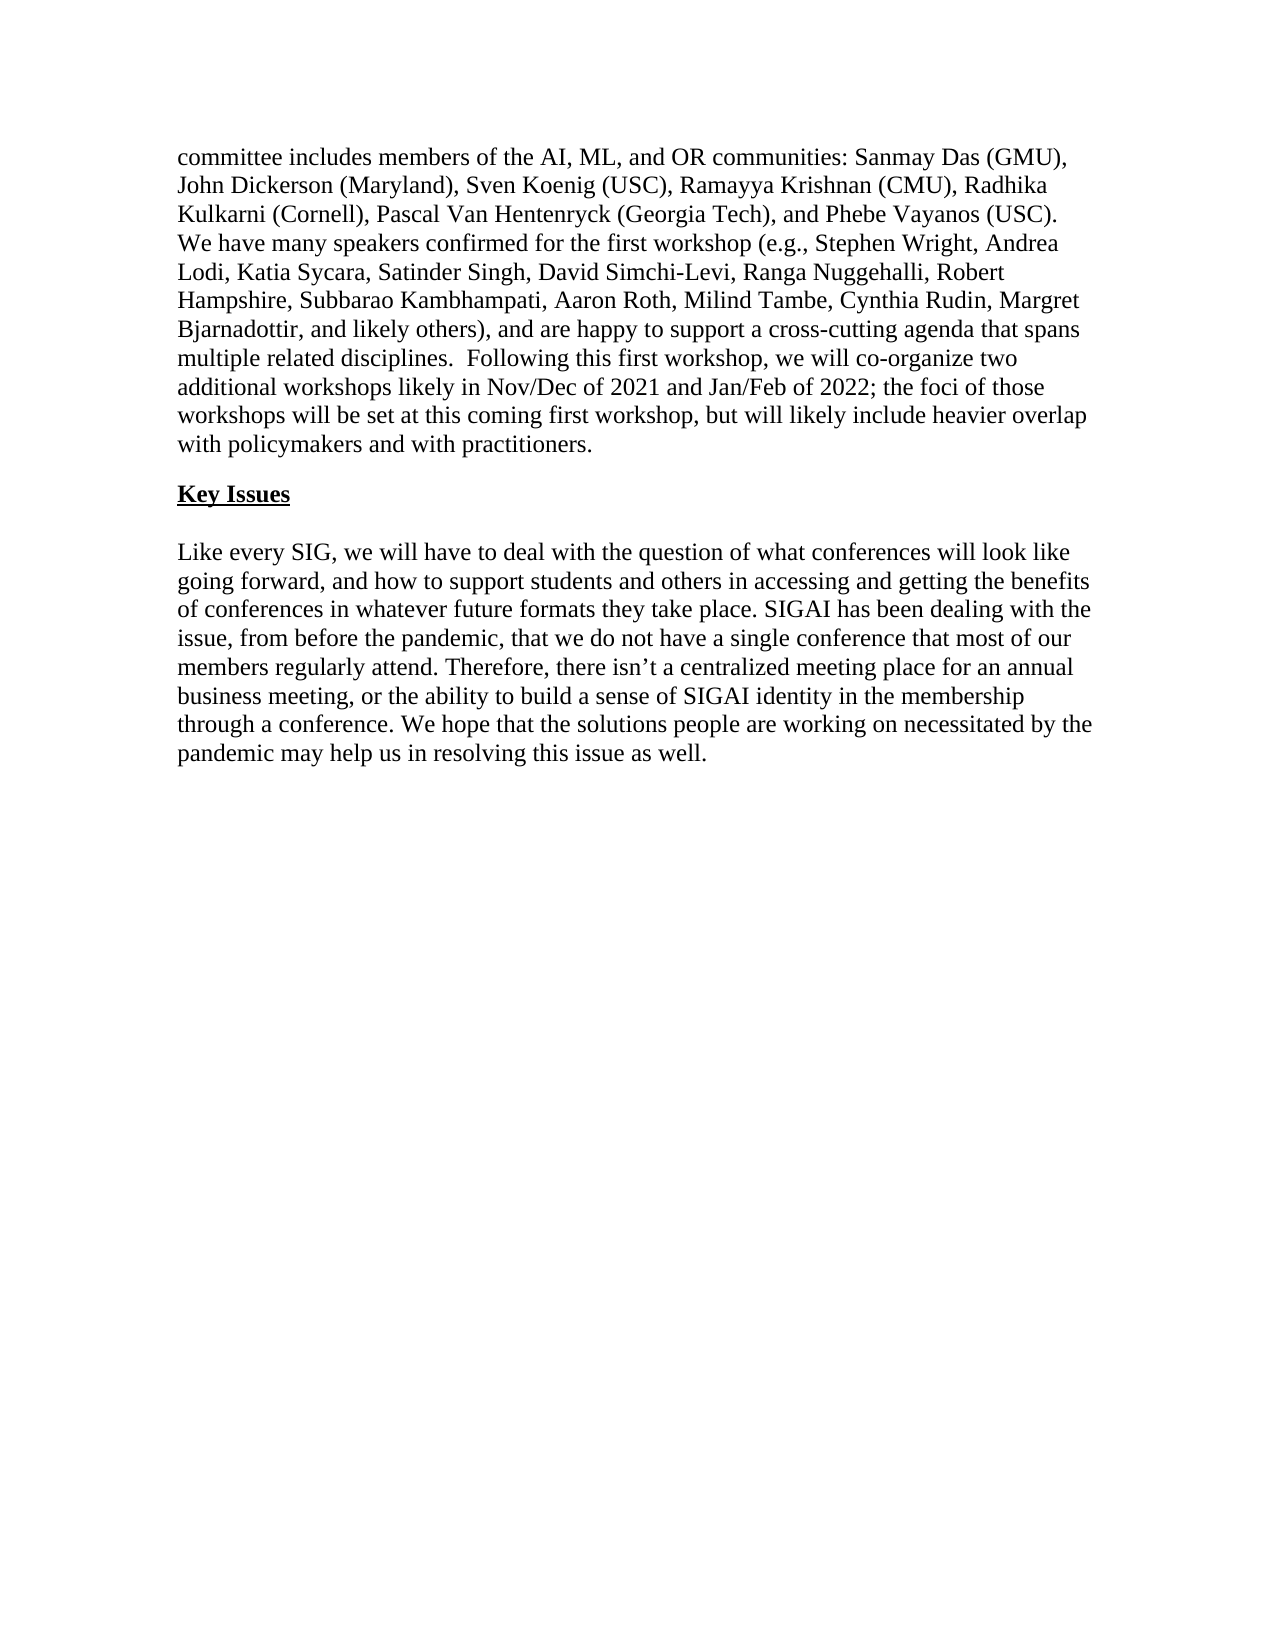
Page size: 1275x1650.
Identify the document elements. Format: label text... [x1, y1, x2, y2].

text Key Issues [177, 479, 1100, 508]
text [177, 142, 1100, 458]
text Like every SIG, we will have to deal with the question of what conferences will look like going forward, and how to support students and others in accessing and getting the benefits of conferences in whatever future formats they take place. SIGAI has been dealing with the issue, from before the pandemic, that we do not have a single conference that most of our members regularly attend. Therefore, there isn’t a centralized meeting place for an annual business meeting, or the ability to build a sense of SIGAI identity in the membership through a conference. We hope that the solutions people are working on necessitated by the pandemic may help us in resolving this issue as well. [177, 537, 1100, 767]
